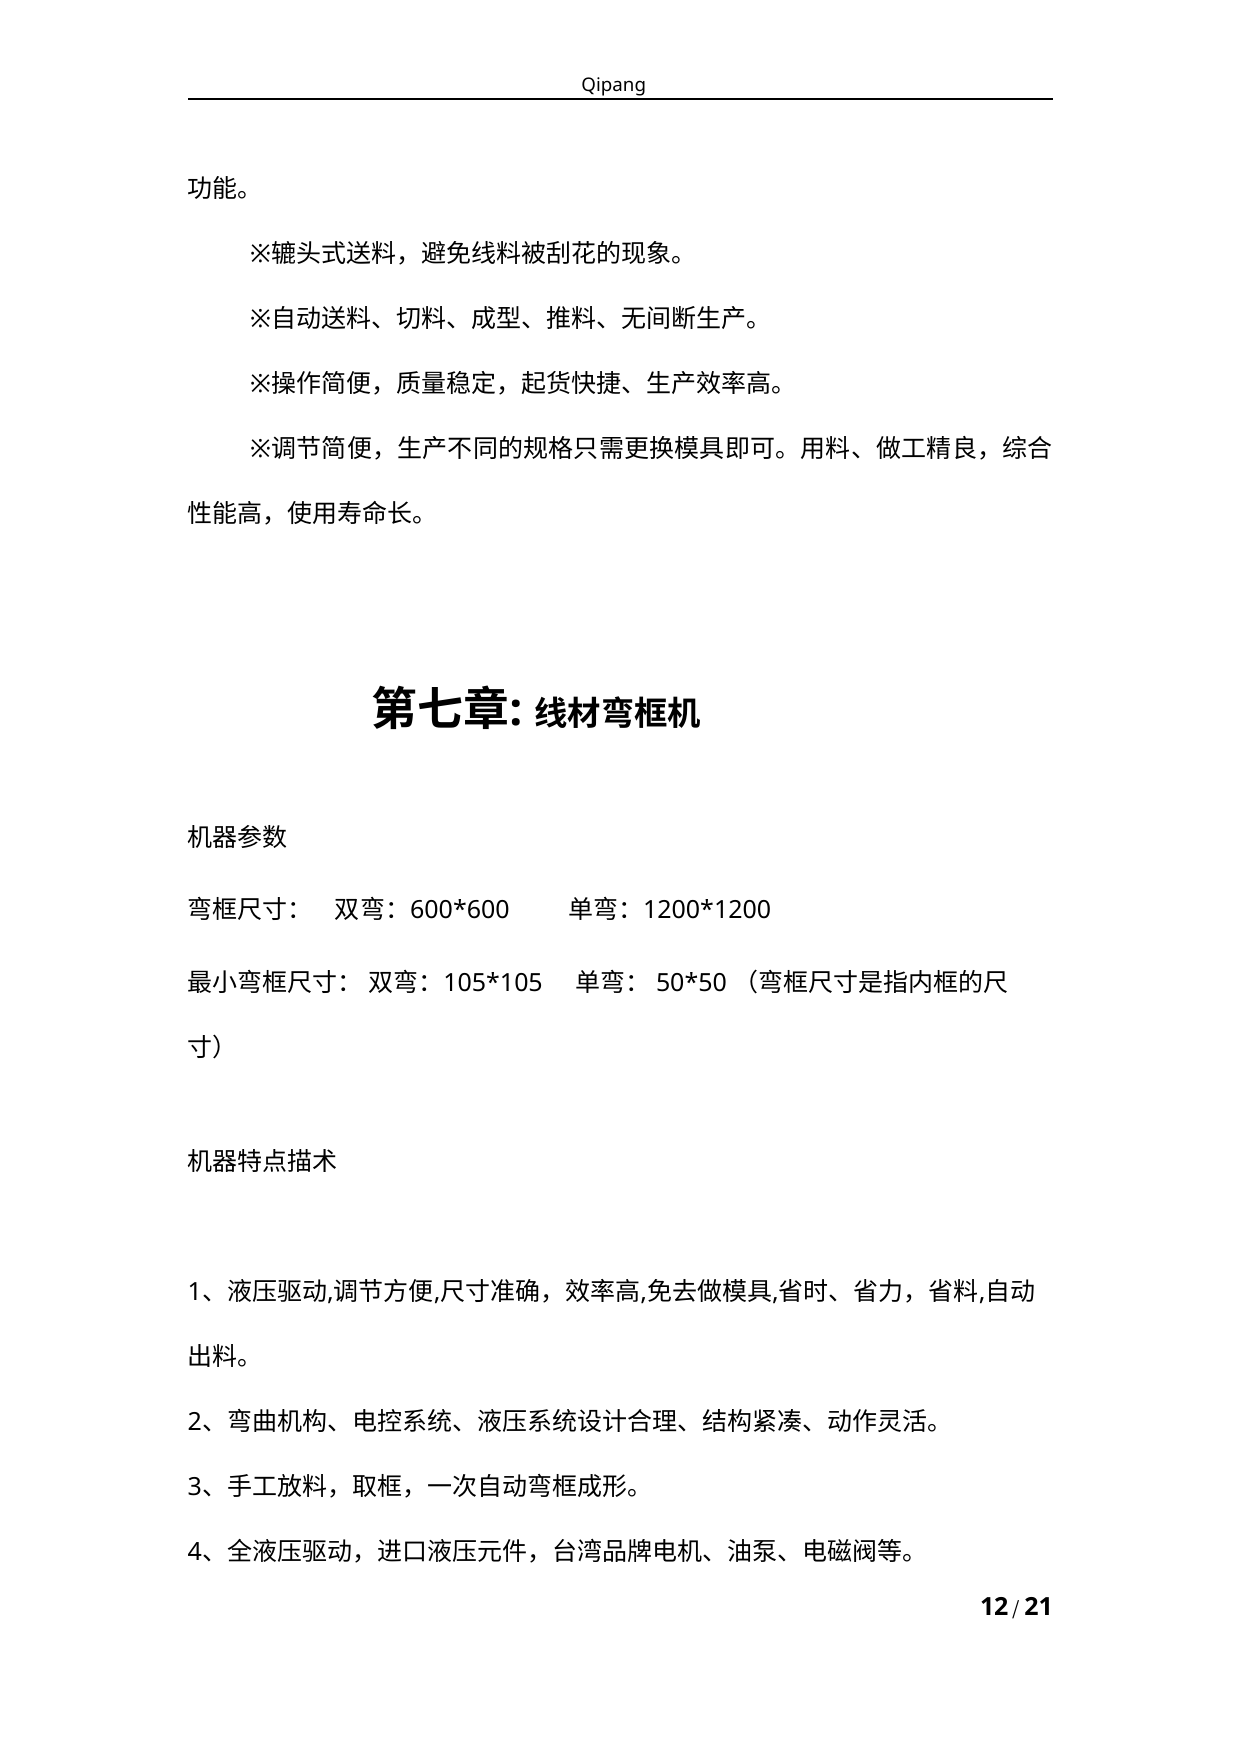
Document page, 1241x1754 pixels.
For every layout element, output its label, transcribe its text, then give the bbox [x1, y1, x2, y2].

text 机器参数 [187, 803, 1053, 868]
text ※调节简便，生产不同的规格只需更换模具即可。用料、做工精良，综合性能高，使用寿命长。 [187, 414, 1053, 544]
text 第七章: 线材弯框机 [187, 657, 1053, 755]
text 弯框尺寸： 双弯：600*600 单弯：1200*1200 [187, 876, 1053, 941]
text 2、弯曲机构、电控系统、液压系统设计合理、结构紧凑、动作灵活。 [187, 1387, 1053, 1452]
text ※操作简便，质量稳定，起货快捷、生产效率高。 [187, 349, 1053, 414]
text 最小弯框尺寸： 双弯：105*105 单弯： 50*50 （弯框尺寸是指内框的尺寸） [187, 948, 1053, 1078]
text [187, 154, 1053, 219]
text 3、手工放料，取框，一次自动弯框成形。 4、全液压驱动，进口液压元件，台湾品牌电机、油泵、电磁阀等。 [187, 1452, 1053, 1582]
text 机器特点描术 [187, 1127, 1053, 1192]
text 1、液压驱动,调节方便,尺寸准确，效率高,免去做模具,省时、省力，省料,自动出料。 [187, 1192, 1053, 1387]
text ※自动送料、切料、成型、推料、无间断生产。 [187, 284, 1053, 349]
text ※辘头式送料，避免线料被刮花的现象。 [187, 219, 1053, 284]
